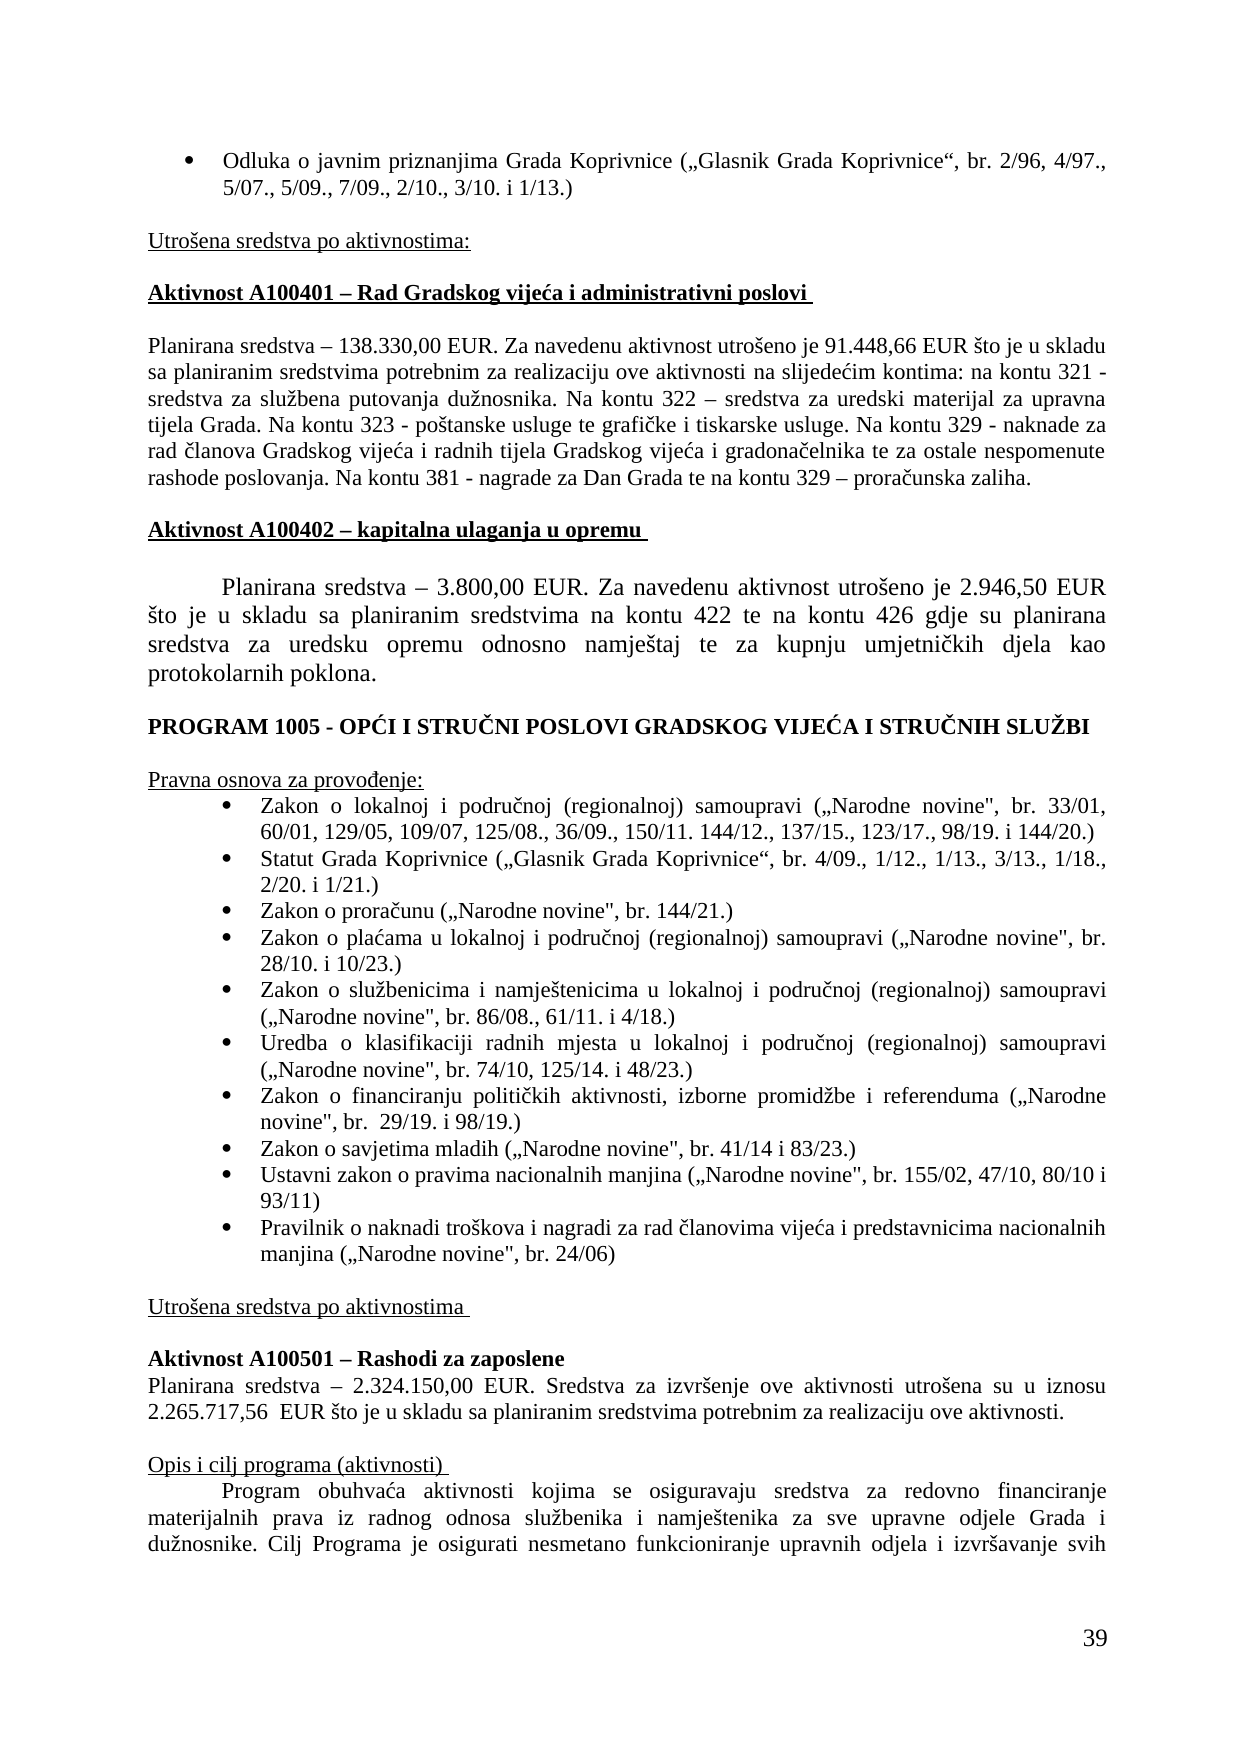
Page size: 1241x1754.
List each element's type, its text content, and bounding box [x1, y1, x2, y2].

list Zakon o lokalnoj i područnoj (regionalnoj) samoupravi („Narodne novine", br. 33/01, 60/01, 129/05, 109/07, 125/08., 36/09., 150/11. 144/12., 137/15., 123/17., 98/19. i 144/20.) [223, 792, 1107, 845]
list Zakon o financiranju političkih aktivnosti, izborne promidžbe i referenduma („Narodne novine", br. 29/19. i 98/19.) [223, 1082, 1107, 1135]
text Pravna osnova za provođenje: [148, 766, 1107, 792]
text Opis i cilj programa (aktivnosti) [148, 1451, 1107, 1477]
list Zakon o proračunu („Narodne novine", br. 144/21.) [223, 897, 1107, 924]
text Planirana sredstva – 2.324.150,00 EUR. Sredstva za izvršenje ove aktivnosti utrošena su u iznosu 2.265.717,56 EUR što je u skladu sa planiranim sredstvima potrebnim za realizaciju ove aktivnosti. [148, 1372, 1107, 1424]
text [148, 1477, 1107, 1556]
text Aktivnost A100401 – Rad Gradskog vijeća i administrativni poslovi [148, 279, 1107, 306]
list Odluka o javnim priznanjima Grada Koprivnice („Glasnik Grada Koprivnice“, br. 2/96, 4/97., 5/07., 5/09., 7/09., 2/10., 3/10. i 1/13.) [185, 148, 1107, 200]
text Utrošena sredstva po aktivnostima: [148, 227, 1107, 253]
text Aktivnost A100402 – kapitalna ulaganja u opremu [148, 517, 1107, 543]
text Utrošena sredstva po aktivnostima [148, 1293, 1107, 1319]
list Zakon o službenicima i namještenicima u lokalnoj i područnoj (regionalnoj) samoupravi („Narodne novine", br. 86/08., 61/11. i 4/18.) [223, 977, 1107, 1029]
list Pravilnik o naknadi troškova i nagradi za rad članovima vijeća i predstavnicima nacionalnih manjina („Narodne novine", br. 24/06) [223, 1214, 1107, 1266]
list Uredba o klasifikaciji radnih mjesta u lokalnoj i područnoj (regionalnoj) samoupravi („Narodne novine", br. 74/10, 125/14. i 48/23.) [223, 1029, 1107, 1082]
list Ustavni zakon o pravima nacionalnih manjina („Narodne novine", br. 155/02, 47/10, 80/10 i 93/11) [223, 1161, 1107, 1214]
text PROGRAM 1005 - OPĆI I STRUČNI POSLOVI GRADSKOG VIJEĆA I STRUČNIH SLUŽBI [148, 713, 1107, 739]
list Statut Grada Koprivnice („Glasnik Grada Koprivnice“, br. 4/09., 1/12., 1/13., 3/13., 1/18., 2/20. i 1/21.) [223, 845, 1107, 897]
text Planirana sredstva – 138.330,00 EUR. Za navedenu aktivnost utrošeno je 91.448,66 EUR što je u skladu sa planiranim sredstvima potrebnim za realizaciju ove aktivnosti na slijedećim kontima: na kontu 321 - sredstva za službena putovanja dužnosnika. Na kontu 322 – sredstva za uredski materijal za upravna tijela Grada. Na kontu 323 - poštanske usluge te grafičke i tiskarske usluge. Na kontu 329 - naknade za rad članova Gradskog vijeća i radnih tijela Gradskog vijeća i gradonačelnika te za ostale nespomenute rashode poslovanja. Na kontu 381 - nagrade za Dan Grada te na kontu 329 – proračunska zaliha. [148, 332, 1107, 490]
list Zakon o plaćama u lokalnoj i područnoj (regionalnoj) samoupravi („Narodne novine", br. 28/10. i 10/23.) [223, 924, 1107, 977]
text Aktivnost A100501 – Rashodi za zaposlene [148, 1346, 1107, 1372]
list Zakon o savjetima mladih („Narodne novine", br. 41/14 i 83/23.) [223, 1135, 1107, 1161]
text Planirana sredstva – 3.800,00 EUR. Za navedenu aktivnost utrošeno je 2.946,50 EUR što je u skladu sa planiranim sredstvima na kontu 422 te na kontu 426 gdje su planirana sredstva za uredsku opremu odnosno namještaj te za kupnju umjetničkih djela kao protokolarnih poklona. [148, 572, 1107, 687]
